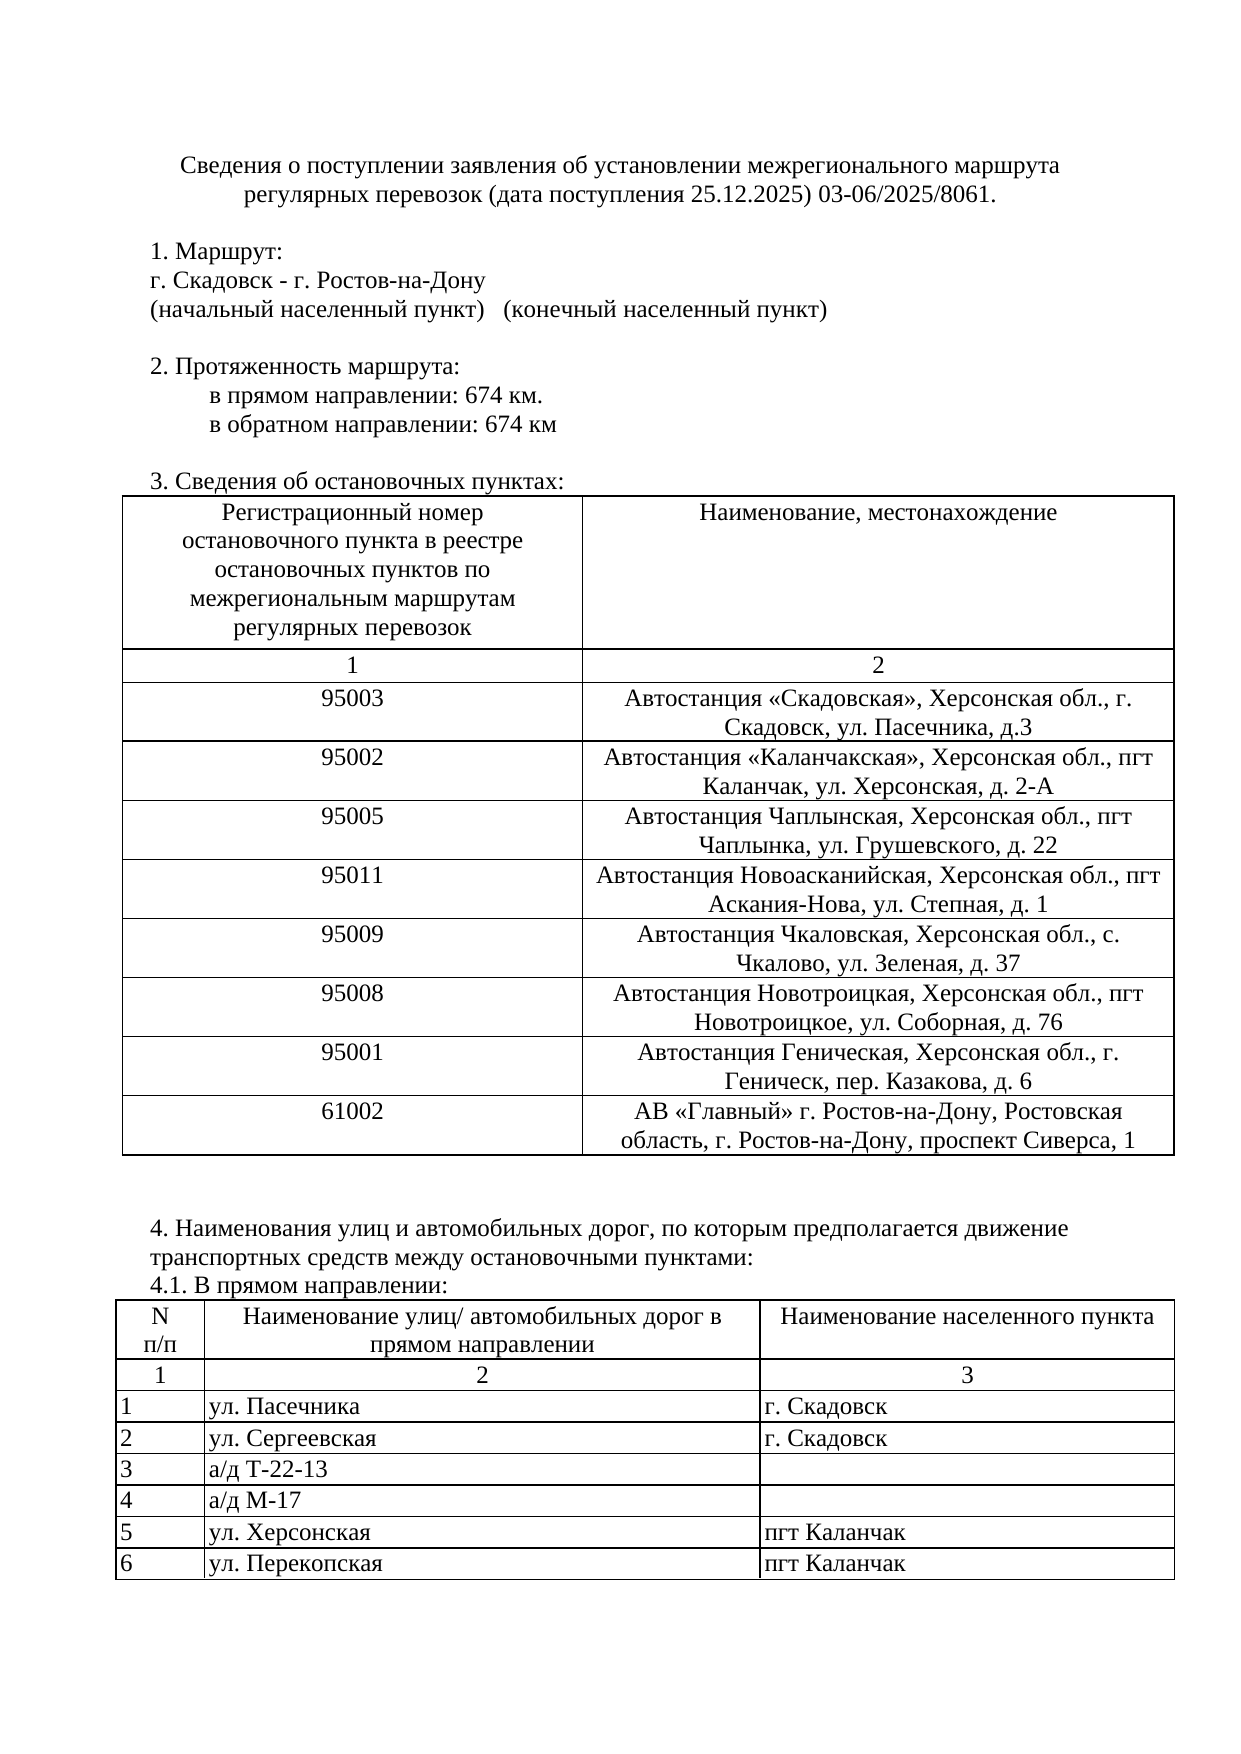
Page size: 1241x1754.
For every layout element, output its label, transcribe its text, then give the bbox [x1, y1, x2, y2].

table_cell ул. Пасечника [205, 1391, 759, 1421]
table_cell 95003 [123, 683, 582, 740]
table_cell пгт Каланчак [761, 1549, 1174, 1578]
text в обратном направлении: 674 км [150, 409, 1090, 437]
table_cell [761, 1454, 1174, 1484]
table_cell ул. Перекопская [205, 1549, 759, 1578]
table_cell [761, 1486, 1174, 1516]
table_cell 1 [123, 650, 582, 681]
text (начальный населенный пункт) (конечный населенный пункт) [150, 294, 1090, 322]
table_header Регистрационный номер остановочного пункта в реестре остановочных пунктов по межрегиональным маршрутам регулярных перевозок [123, 497, 582, 648]
table_cell ул. Херсонская [205, 1517, 759, 1547]
table_cell пгт Каланчак [761, 1517, 1174, 1547]
table_cell 2 [117, 1423, 204, 1453]
table_cell Автостанция Чаплынская, Херсонская обл., пгт Чаплынка, ул. Грушевского, д. 22 [583, 801, 1173, 858]
table_cell а/д Т-22-13 [205, 1454, 759, 1484]
table_cell 95009 [123, 919, 582, 977]
table_cell Автостанция «Каланчакская», Херсонская обл., пгт Каланчак, ул. Херсонская, д. 2-А [583, 742, 1173, 799]
table_cell а/д М-17 [205, 1486, 759, 1516]
table_header Наименование улиц/ автомобильных дорог в прямом направлении [205, 1301, 759, 1358]
table_cell 3 [761, 1360, 1174, 1390]
table_cell 5 [117, 1517, 204, 1547]
text 4. Наименования улиц и автомобильных дорог, по которым предполагается движение транспортных средств между остановочными пунктами: [150, 1213, 1090, 1270]
table_cell 2 [583, 650, 1173, 681]
table_cell 95005 [123, 801, 582, 858]
table_cell АВ «Главный» г. Ростов-на-Дону, Ростовская область, г. Ростов-на-Дону, проспект Сиверса, 1 [583, 1096, 1173, 1154]
table_cell 4 [117, 1486, 204, 1516]
table_cell Автостанция Новоасканийская, Херсонская обл., пгт Аскания-Нова, ул. Степная, д. 1 [583, 860, 1173, 918]
text 1. Маршрут: [150, 236, 1090, 265]
table_header Наименование, местонахождение [583, 497, 1173, 648]
table_cell 1 [117, 1360, 204, 1390]
text Сведения о поступлении заявления об установлении межрегионального маршрута регулярных перевозок (дата поступления 25.12.2025) 03-06/2025/8061. [150, 150, 1090, 207]
text 4.1. В прямом направлении: [150, 1270, 1090, 1299]
table_cell Автостанция «Скадовская», Херсонская обл., г. Скадовск, ул. Пасечника, д.3 [583, 683, 1173, 740]
table_cell 95001 [123, 1037, 582, 1095]
table_cell г. Скадовск [761, 1391, 1174, 1421]
table_cell 95011 [123, 860, 582, 918]
table_cell 2 [205, 1360, 759, 1390]
table_cell 95002 [123, 742, 582, 799]
table_header Наименование населенного пункта [761, 1301, 1174, 1358]
table_cell ул. Сергеевская [205, 1423, 759, 1453]
table_header N п/п [117, 1301, 204, 1358]
text 3. Сведения об остановочных пунктах: [150, 466, 1090, 495]
table_cell 61002 [123, 1096, 582, 1154]
table_cell 3 [117, 1454, 204, 1484]
text г. Скадовск - г. Ростов-на-Дону [150, 265, 1090, 294]
table_cell 95008 [123, 978, 582, 1036]
table_cell г. Скадовск [761, 1423, 1174, 1453]
table_cell 6 [117, 1549, 204, 1578]
table_cell Автостанция Чкаловская, Херсонская обл., с. Чкалово, ул. Зеленая, д. 37 [583, 919, 1173, 977]
text 2. Протяженность маршрута: [150, 351, 1090, 380]
table_cell Автостанция Новотроицкая, Херсонская обл., пгт Новотроицкое, ул. Соборная, д. 76 [583, 978, 1173, 1036]
text в прямом направлении: 674 км. [150, 380, 1090, 409]
table_cell Автостанция Геническая, Херсонская обл., г. Геническ, пер. Казакова, д. 6 [583, 1037, 1173, 1095]
table_cell 1 [117, 1391, 204, 1421]
